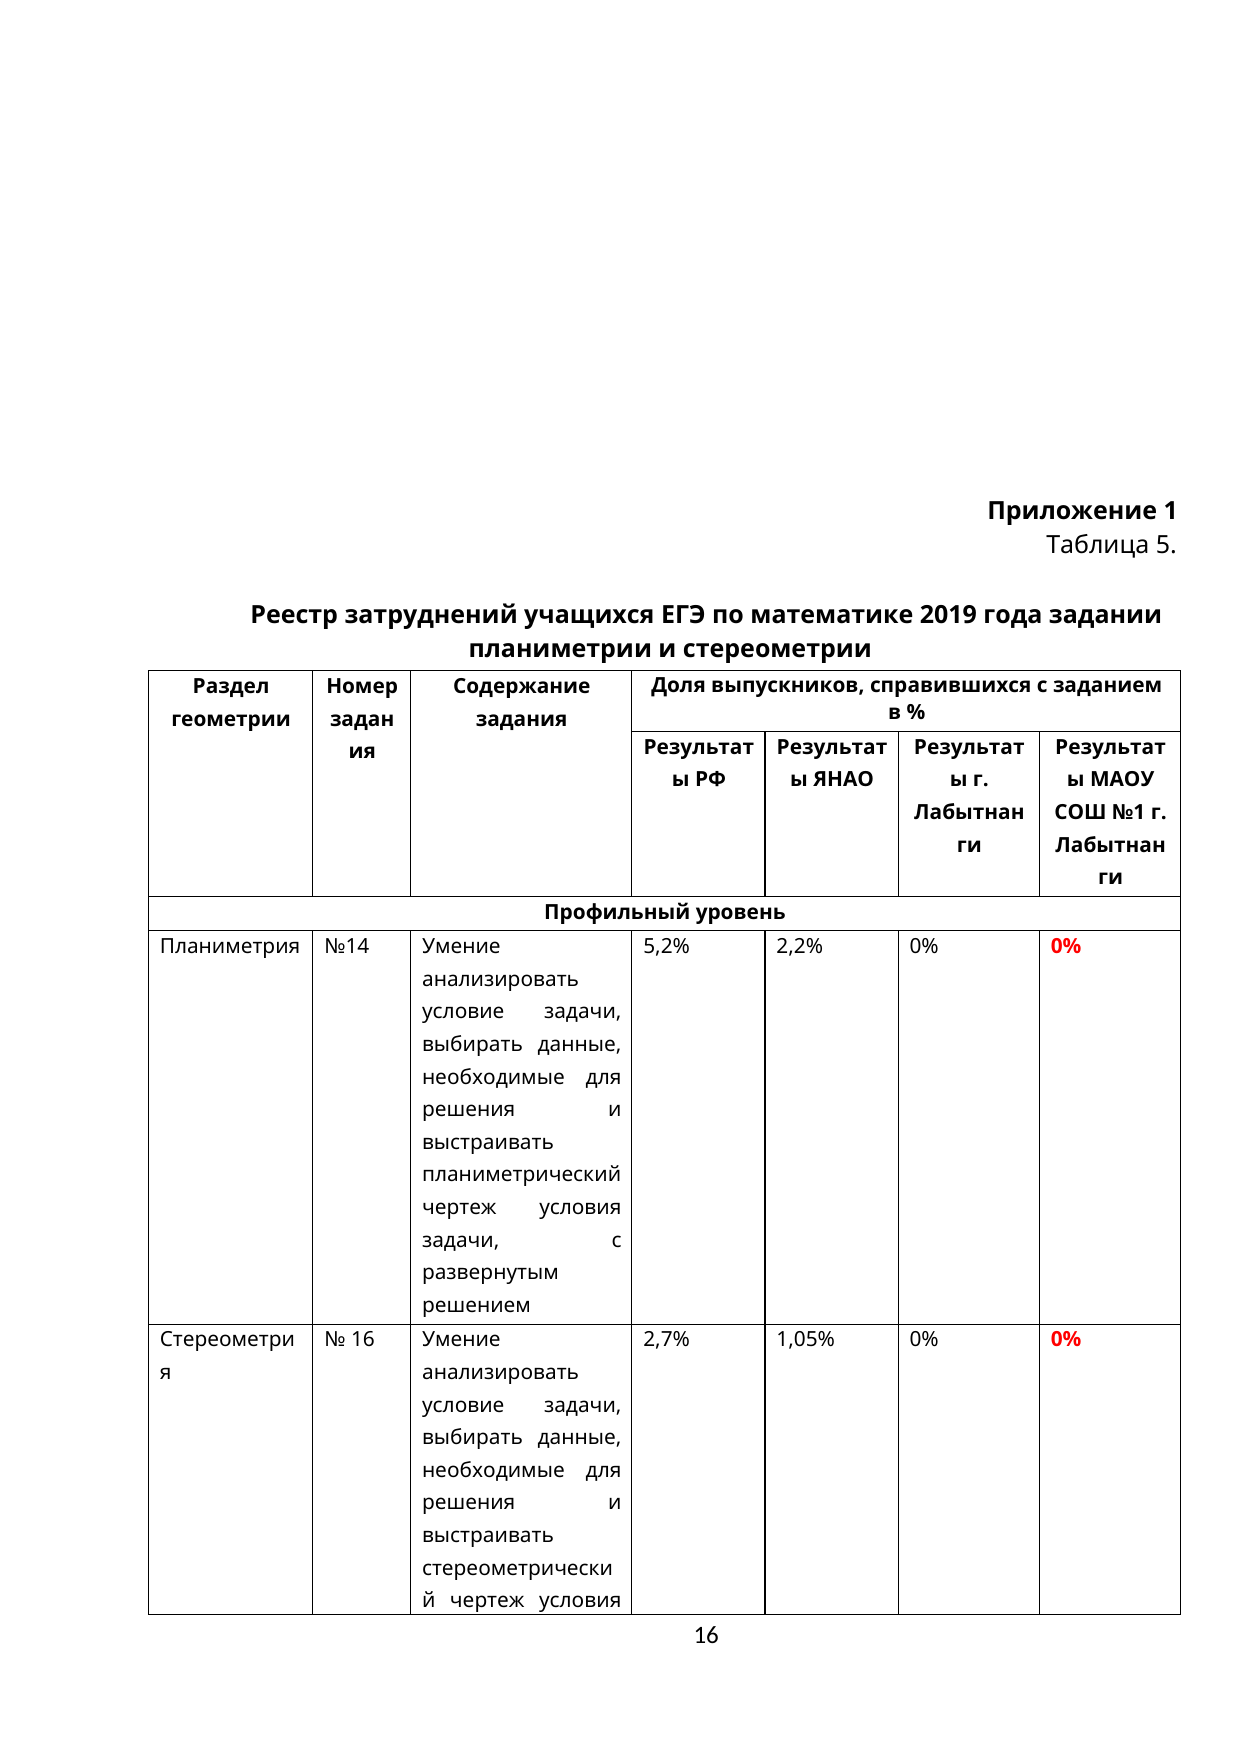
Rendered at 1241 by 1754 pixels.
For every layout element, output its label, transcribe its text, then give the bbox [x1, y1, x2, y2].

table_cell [411, 1325, 631, 1614]
table_cell Стереометрия [149, 1325, 312, 1614]
table_cell 0% [899, 1325, 1039, 1614]
table_cell Умение анализировать условие задачи, выбирать данные, необходимые для решения и выстраивать планиметрический чертеж условия задачи, с развернутым решением [411, 931, 631, 1323]
table_cell 0% [899, 931, 1039, 1323]
table_cell 0% [1040, 1325, 1180, 1614]
table_cell №14 [313, 931, 410, 1323]
table_header Номер задания [313, 671, 410, 896]
table_cell 2,2% [766, 931, 898, 1323]
table_cell Результаты г. Лабытнанги [899, 732, 1039, 896]
table_cell Результаты МАОУ СОШ №1 г. Лабытнанги [1040, 732, 1180, 896]
text Таблица 5. [588, 527, 1177, 561]
table_cell 5,2% [632, 931, 764, 1323]
table_cell Профильный уровень [149, 897, 1180, 930]
text Реестр затруднений учащихся ЕГЭ по математике 2019 года задании планиметрии и стереометрии [157, 596, 1183, 664]
table_cell Результаты РФ [632, 732, 764, 896]
table_cell 0% [1040, 931, 1180, 1323]
table_cell 1,05% [766, 1325, 898, 1614]
table_header Доля выпускников, справившихся с заданием в % [632, 671, 1180, 731]
table_header Содержание задания [411, 671, 631, 896]
table_header Раздел геометрии [149, 671, 312, 896]
table_cell Результаты ЯНАО [766, 732, 898, 896]
table_cell № 16 [313, 1325, 410, 1614]
text Приложение 1 [149, 493, 1178, 527]
table_cell 2,7% [632, 1325, 764, 1614]
table_cell Планиметрия [149, 931, 312, 1323]
